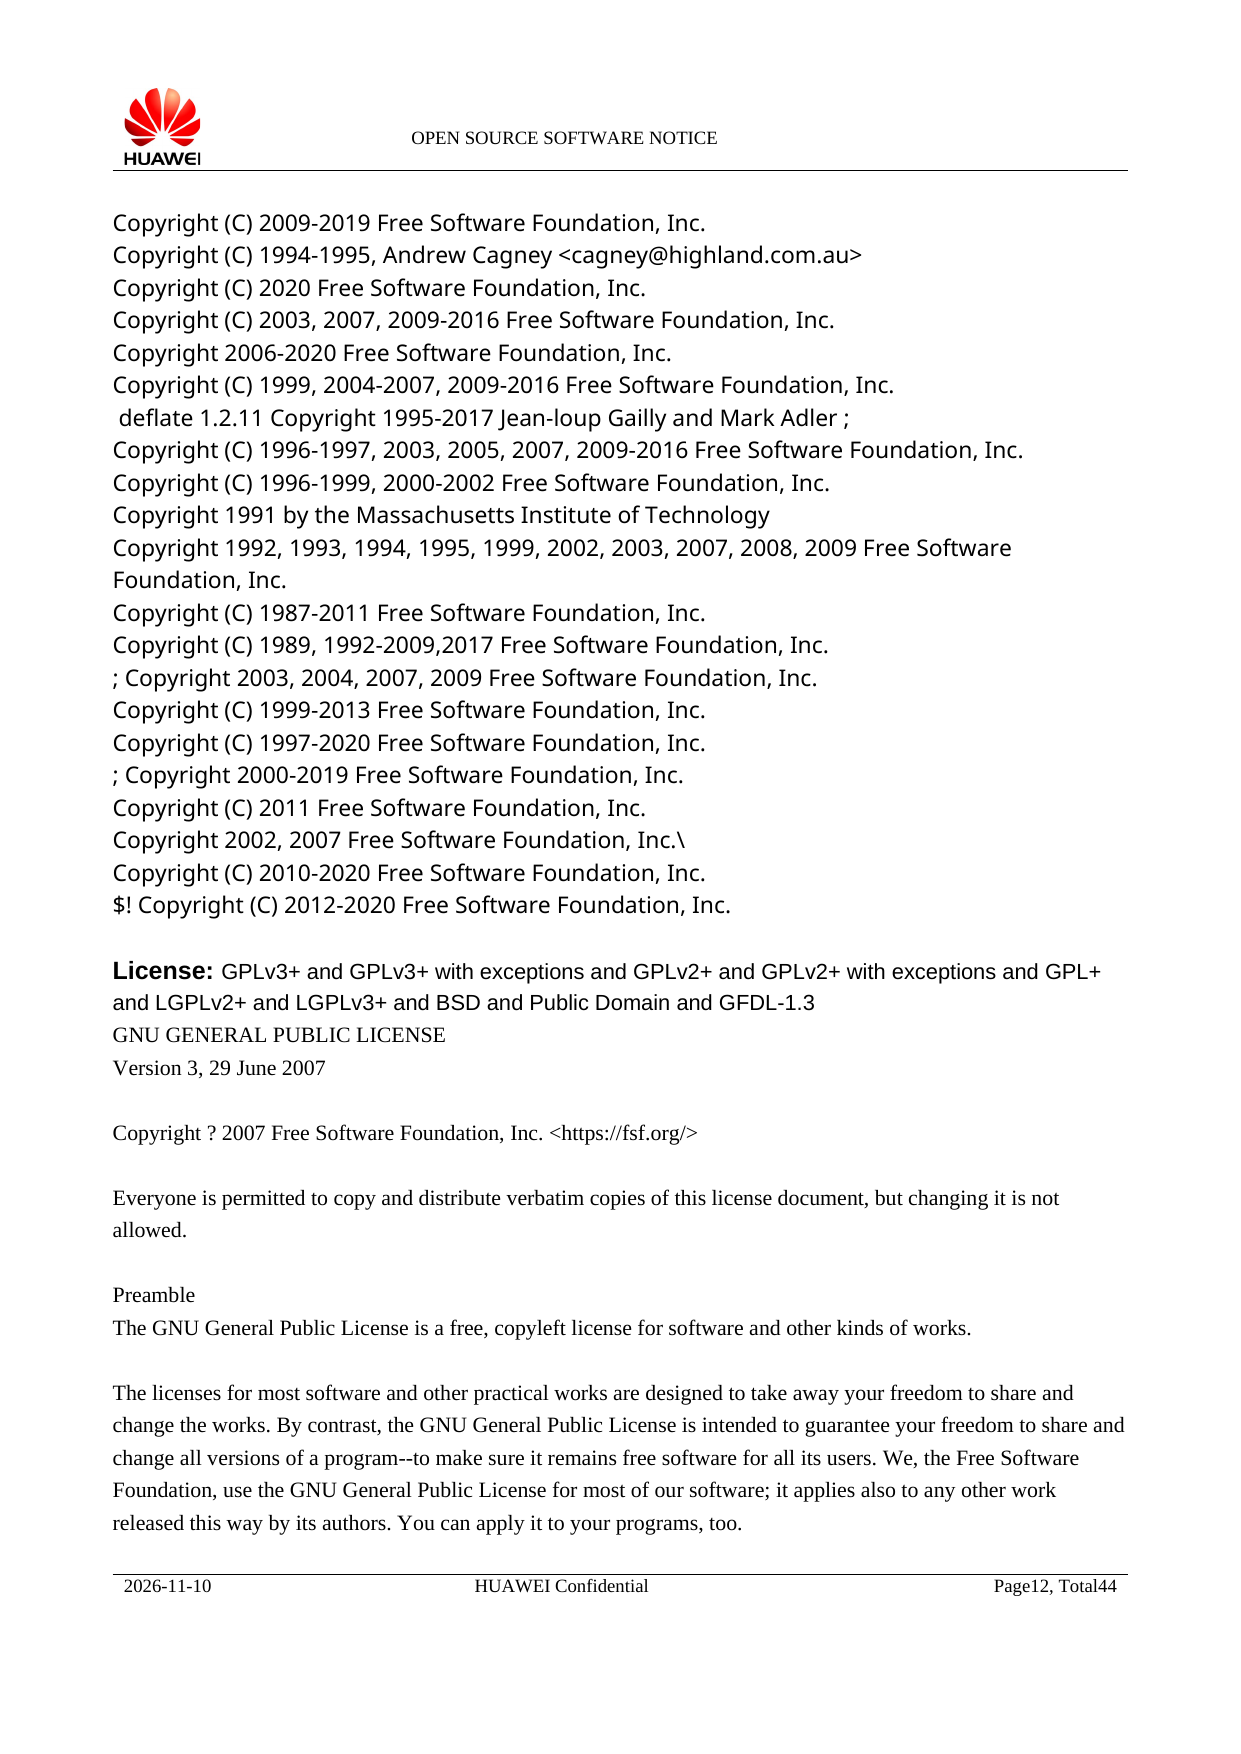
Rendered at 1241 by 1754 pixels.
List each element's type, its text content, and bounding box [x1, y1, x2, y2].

picture [124, 88, 201, 165]
text License: GPLv3+ and GPLv3+ with exceptions and GPLv2+ and GPLv2+ with exceptions and GPL+ and LGPLv2+ and LGPLv3+ and BSD and Public Domain and GFDL-1.3 [112, 954, 1128, 1019]
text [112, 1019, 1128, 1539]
